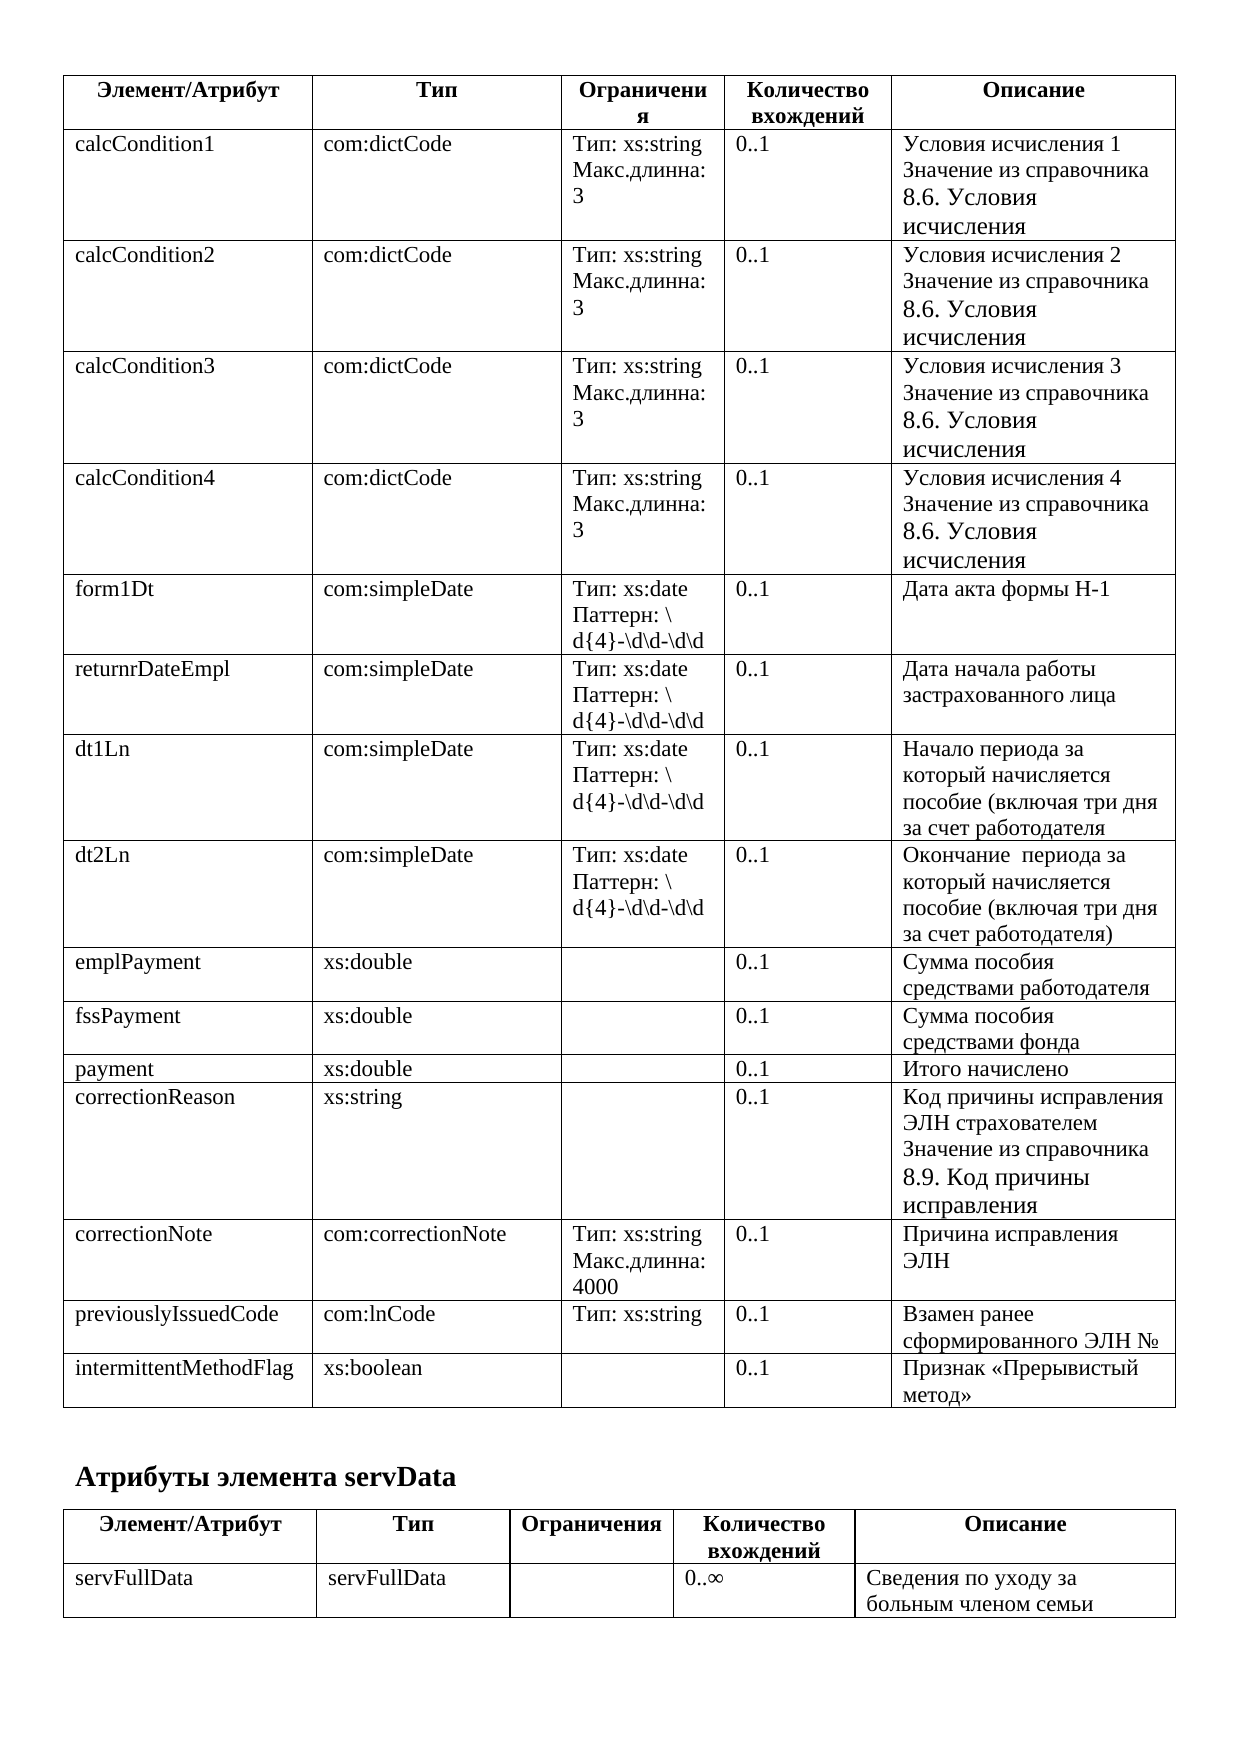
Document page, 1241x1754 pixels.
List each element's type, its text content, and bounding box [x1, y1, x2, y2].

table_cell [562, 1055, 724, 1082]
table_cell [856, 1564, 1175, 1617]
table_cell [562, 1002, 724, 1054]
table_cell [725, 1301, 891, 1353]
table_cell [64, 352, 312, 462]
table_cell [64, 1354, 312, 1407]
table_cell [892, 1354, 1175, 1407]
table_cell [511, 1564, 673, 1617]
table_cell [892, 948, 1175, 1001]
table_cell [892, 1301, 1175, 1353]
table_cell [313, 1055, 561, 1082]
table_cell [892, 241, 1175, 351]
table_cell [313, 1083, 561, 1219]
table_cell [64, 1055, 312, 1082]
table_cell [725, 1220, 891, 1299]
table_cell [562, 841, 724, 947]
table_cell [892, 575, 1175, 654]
table_header Описание [892, 76, 1175, 129]
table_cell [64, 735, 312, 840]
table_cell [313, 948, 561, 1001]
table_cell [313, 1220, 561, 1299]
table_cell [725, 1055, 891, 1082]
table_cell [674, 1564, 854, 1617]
table_header Тип [313, 76, 561, 129]
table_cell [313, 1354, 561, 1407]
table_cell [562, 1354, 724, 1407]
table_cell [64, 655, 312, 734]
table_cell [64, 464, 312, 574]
table_header Элемент/Атрибут [64, 76, 312, 129]
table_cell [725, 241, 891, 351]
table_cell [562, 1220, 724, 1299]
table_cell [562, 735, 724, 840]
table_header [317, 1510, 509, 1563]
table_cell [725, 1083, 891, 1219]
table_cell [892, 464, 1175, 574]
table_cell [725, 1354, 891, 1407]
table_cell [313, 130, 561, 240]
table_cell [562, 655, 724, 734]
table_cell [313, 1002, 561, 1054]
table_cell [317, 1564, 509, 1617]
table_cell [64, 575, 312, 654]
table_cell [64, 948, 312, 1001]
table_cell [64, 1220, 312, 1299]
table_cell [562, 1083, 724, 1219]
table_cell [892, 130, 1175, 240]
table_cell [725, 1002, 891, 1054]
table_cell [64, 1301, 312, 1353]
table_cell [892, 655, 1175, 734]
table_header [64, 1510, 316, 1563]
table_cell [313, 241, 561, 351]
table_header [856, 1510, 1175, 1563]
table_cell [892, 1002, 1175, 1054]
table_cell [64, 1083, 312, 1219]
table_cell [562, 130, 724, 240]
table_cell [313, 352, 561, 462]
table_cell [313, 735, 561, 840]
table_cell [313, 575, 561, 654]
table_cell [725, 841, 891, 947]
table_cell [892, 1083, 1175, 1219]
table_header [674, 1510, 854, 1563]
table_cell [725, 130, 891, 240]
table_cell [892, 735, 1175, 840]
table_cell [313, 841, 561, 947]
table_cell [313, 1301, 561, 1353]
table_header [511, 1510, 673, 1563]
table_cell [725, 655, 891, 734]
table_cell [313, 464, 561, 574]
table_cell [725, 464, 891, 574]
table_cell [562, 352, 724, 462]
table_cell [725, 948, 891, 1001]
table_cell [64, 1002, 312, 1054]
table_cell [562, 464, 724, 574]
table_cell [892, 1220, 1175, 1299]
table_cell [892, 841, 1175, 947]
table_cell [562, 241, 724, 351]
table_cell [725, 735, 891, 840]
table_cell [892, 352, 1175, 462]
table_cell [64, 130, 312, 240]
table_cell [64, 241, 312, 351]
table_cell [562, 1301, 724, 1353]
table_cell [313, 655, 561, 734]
table_header Ограничения [562, 76, 724, 129]
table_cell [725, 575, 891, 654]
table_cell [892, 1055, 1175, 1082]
table_header Количество вхождений [725, 76, 891, 129]
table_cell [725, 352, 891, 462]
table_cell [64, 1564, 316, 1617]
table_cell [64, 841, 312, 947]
text Атрибуты элемента servData [75, 1459, 1165, 1493]
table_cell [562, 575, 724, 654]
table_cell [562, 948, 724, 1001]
